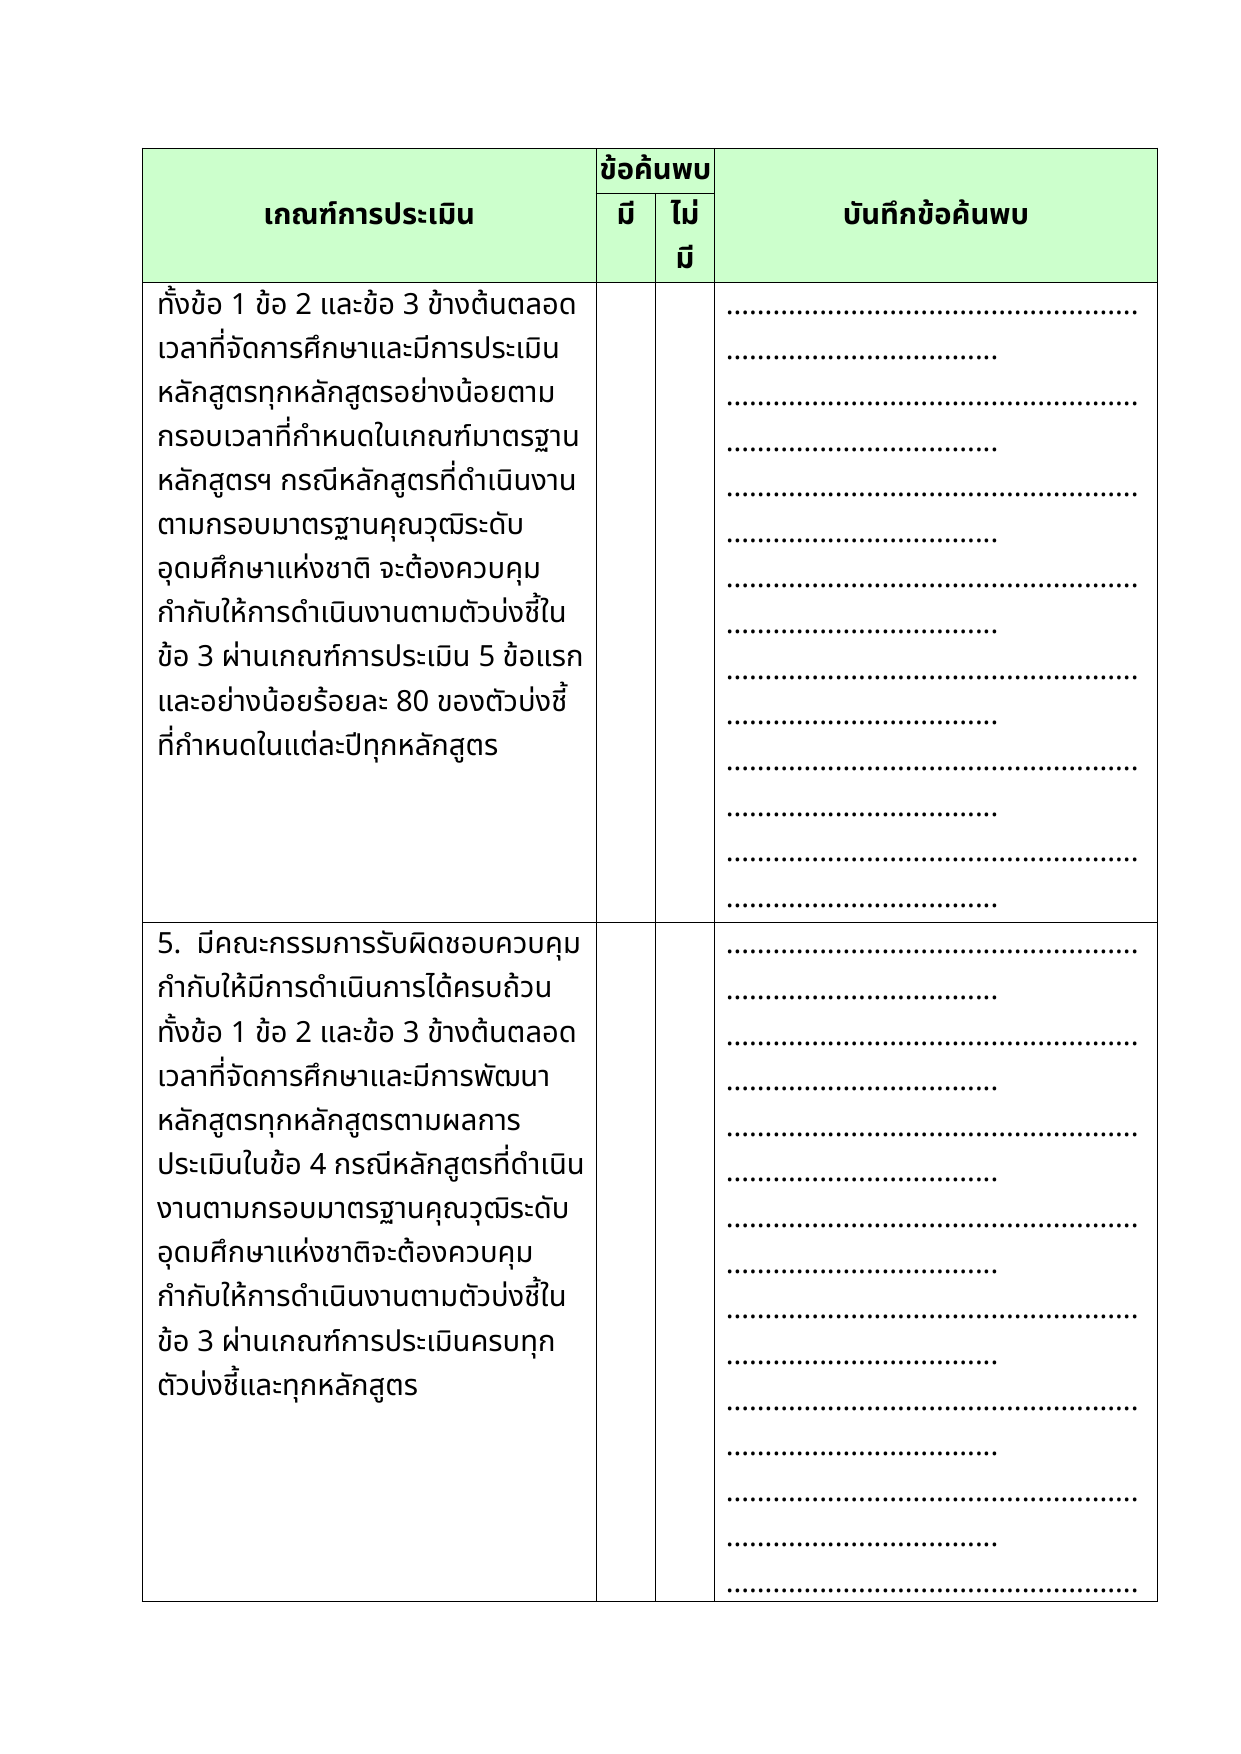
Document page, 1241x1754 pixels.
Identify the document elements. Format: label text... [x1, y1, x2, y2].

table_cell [715, 923, 1157, 1601]
table_cell มี [597, 194, 655, 282]
table_cell [597, 283, 655, 922]
table_cell ไม่มี [656, 194, 714, 282]
table_cell [597, 923, 655, 1601]
table_header บันทึกข้อค้นพบ [715, 149, 1157, 282]
table_cell [656, 923, 714, 1601]
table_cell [715, 283, 1157, 922]
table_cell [143, 283, 596, 922]
table_header เกณฑ์การประเมิน [143, 149, 596, 282]
table_cell [656, 283, 714, 922]
table_header ข้อค้นพบ [597, 149, 714, 193]
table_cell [143, 923, 596, 1601]
